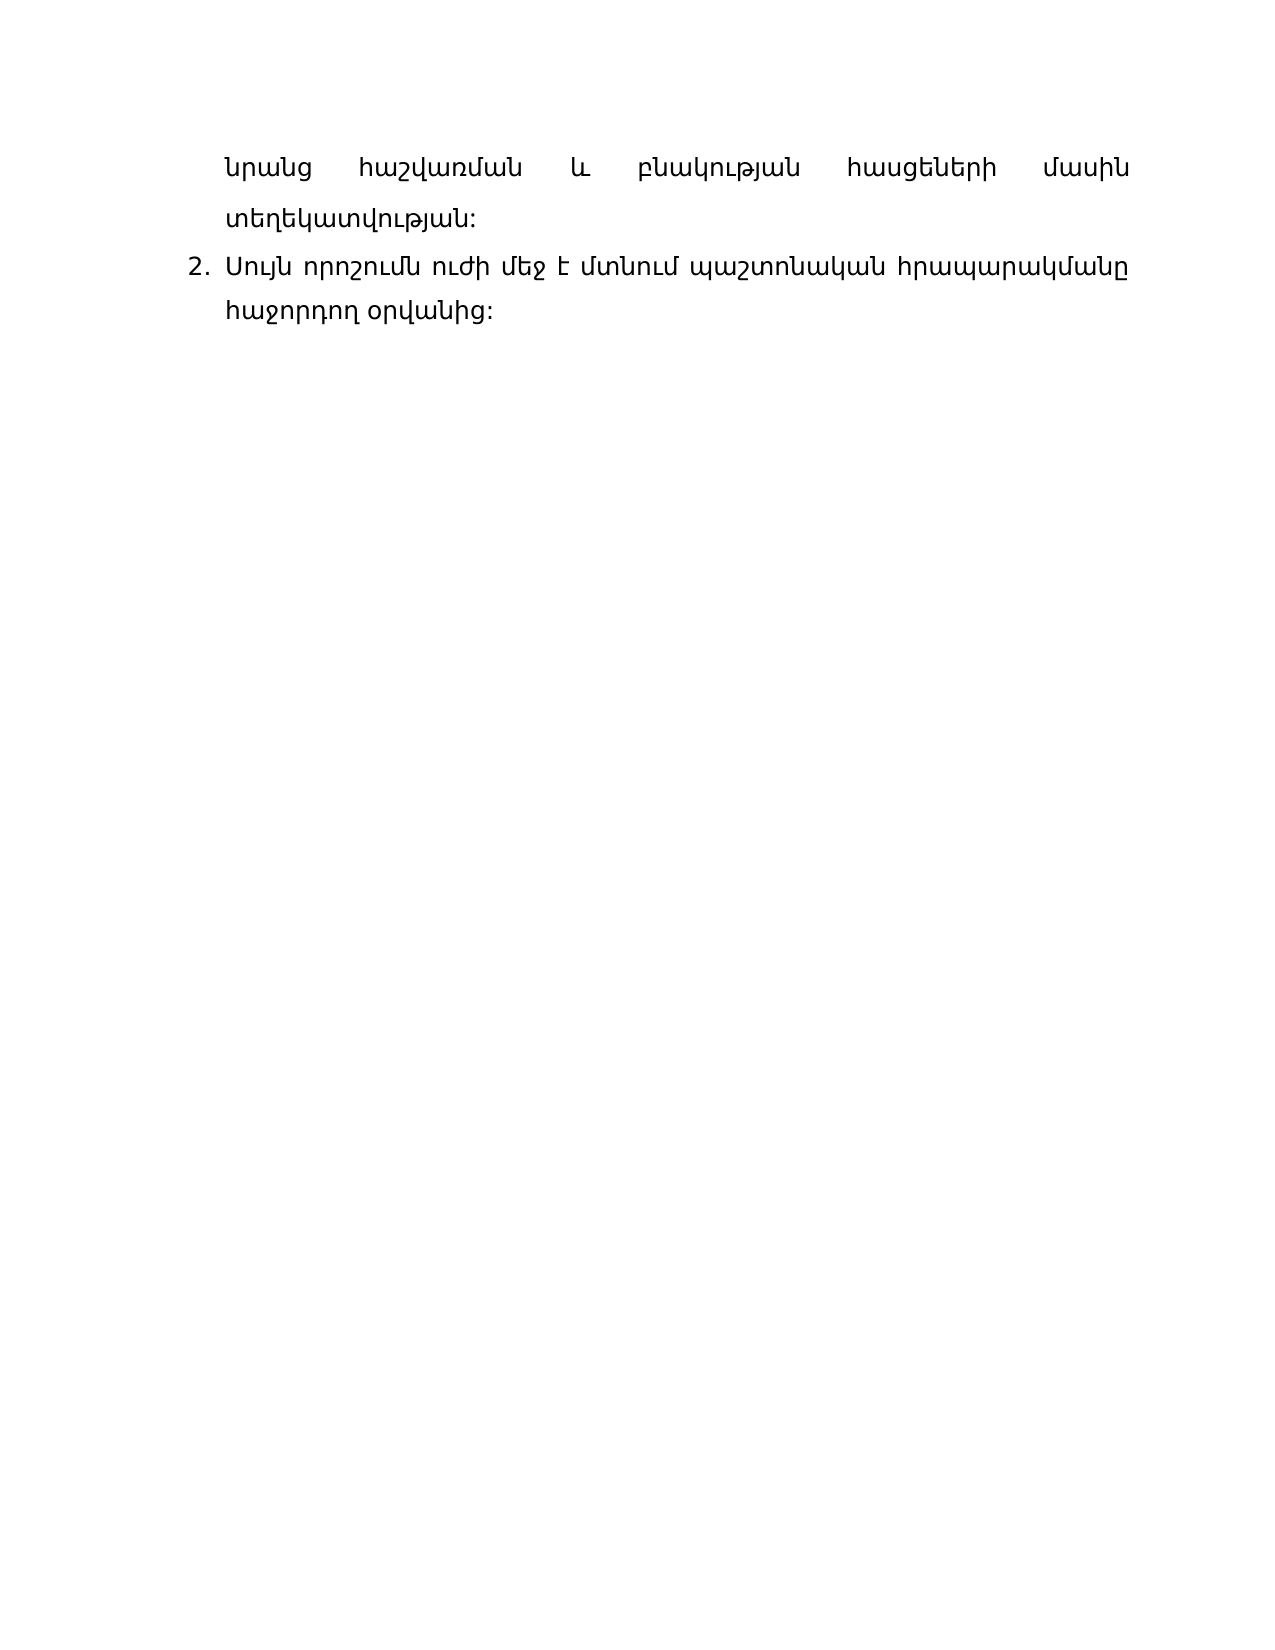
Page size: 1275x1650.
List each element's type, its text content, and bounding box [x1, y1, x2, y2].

list Սույն որոշումն ուժի մեջ է մտնում պաշտոնական հրապարակմանը հաջորդող օրվանից: [187, 252, 1131, 325]
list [187, 150, 1131, 235]
